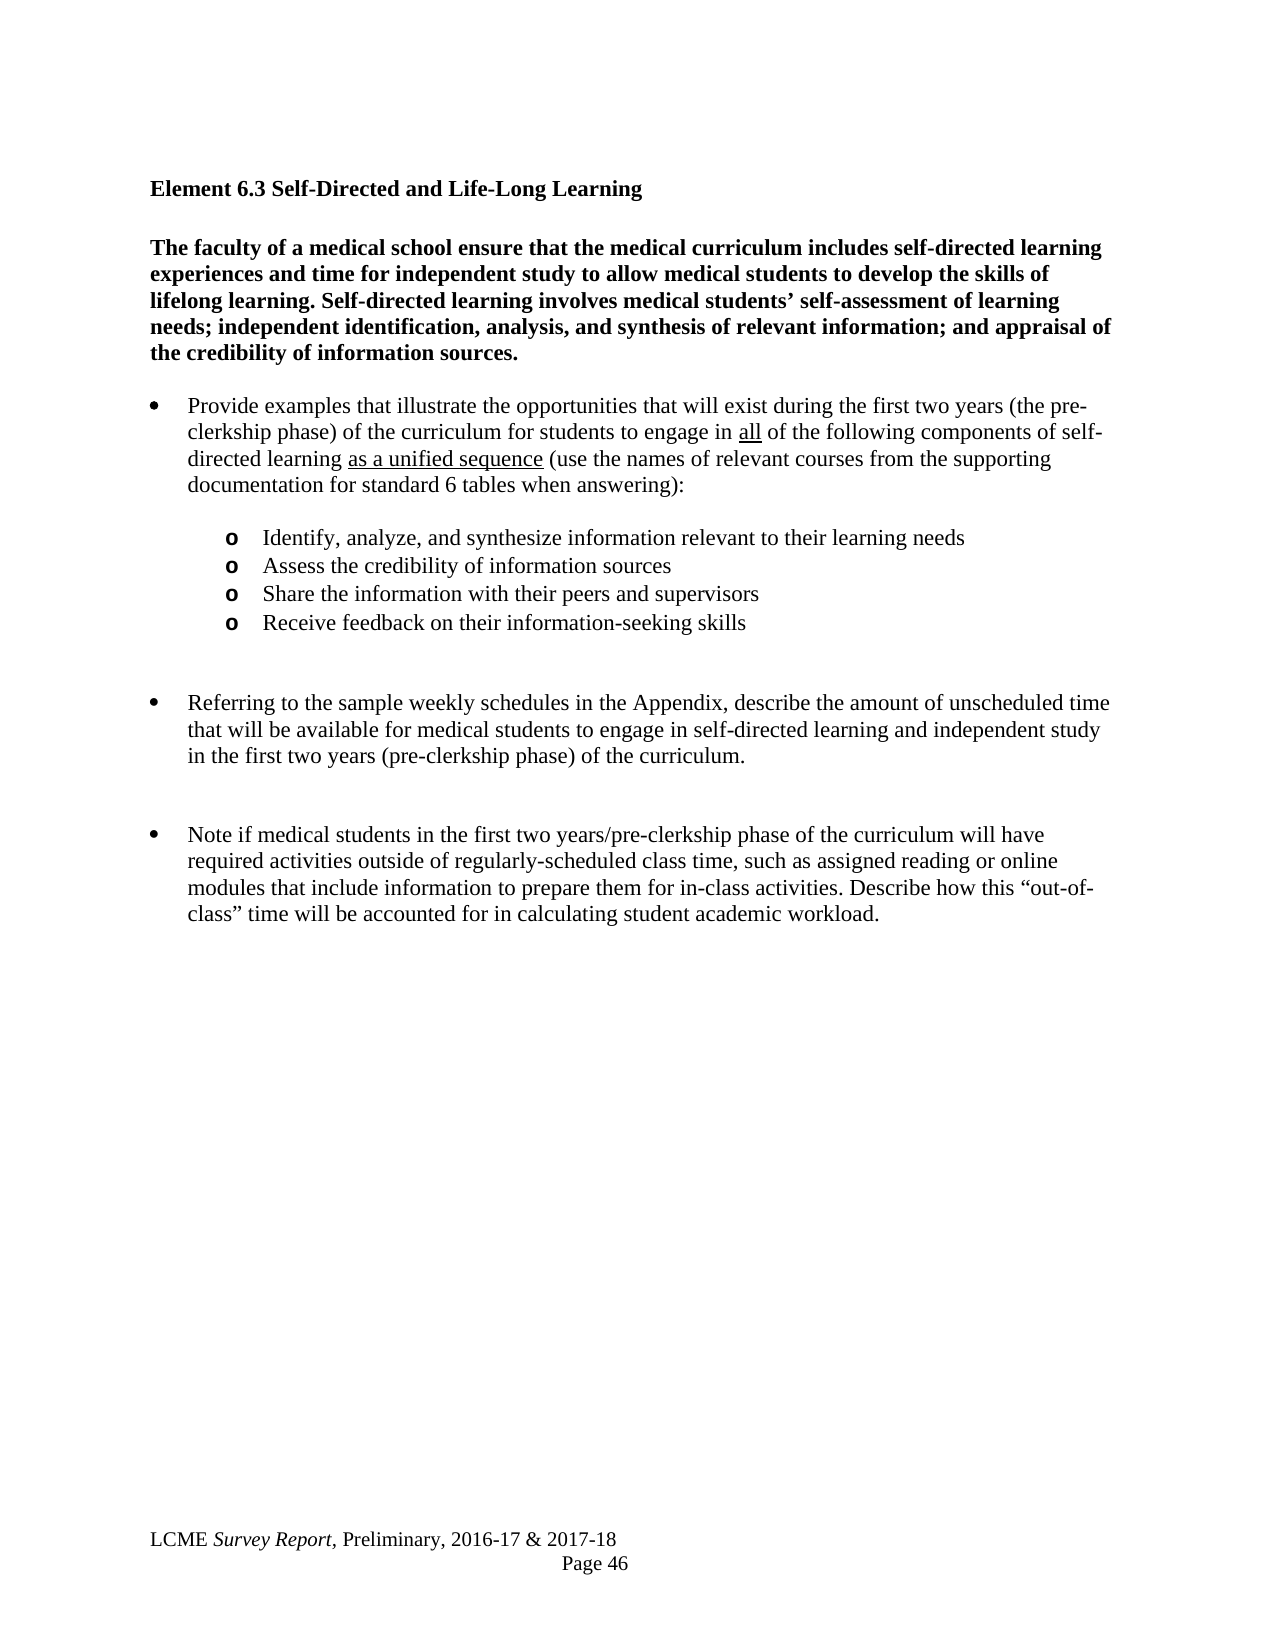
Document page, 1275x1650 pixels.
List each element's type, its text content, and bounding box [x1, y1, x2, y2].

list Provide examples that illustrate the opportunities that will exist during the first two years (the pre-clerkship phase) of the curriculum for students to engage in all of the following components of self-directed learning as a unified sequence (use the names of relevant courses from the supporting documentation for standard 6 tables when answering): [150, 392, 1125, 497]
list Note if medical students in the first two years/pre-clerkship phase of the curriculum will have required activities outside of regularly-scheduled class time, such as assigned reading or online modules that include information to prepare them for in-class activities. Describe how this “out-of-class” time will be accounted for in calculating student academic workload. [150, 821, 1125, 927]
list Assess the credibility of information sources [225, 552, 1125, 580]
list Identify, analyze, and synthesize information relevant to their learning needs [225, 524, 1125, 552]
subtitle Element 6.3 Self-Directed and Life-Long Learning [150, 175, 1125, 201]
list Share the information with their peers and supervisors [225, 580, 1125, 608]
list Receive feedback on their information-seeking skills [225, 608, 1125, 637]
list Referring to the sample weekly schedules in the Appendix, describe the amount of unscheduled time that will be available for medical students to engage in self-directed learning and independent study in the first two years (pre-clerkship phase) of the curriculum. [150, 689, 1125, 768]
text The faculty of a medical school ensure that the medical curriculum includes self-directed learning experiences and time for independent study to allow medical students to develop the skills of lifelong learning. Self-directed learning involves medical students’ self-assessment of learning needs; independent identification, analysis, and synthesis of relevant information; and appraisal of the credibility of information sources. [150, 234, 1125, 366]
